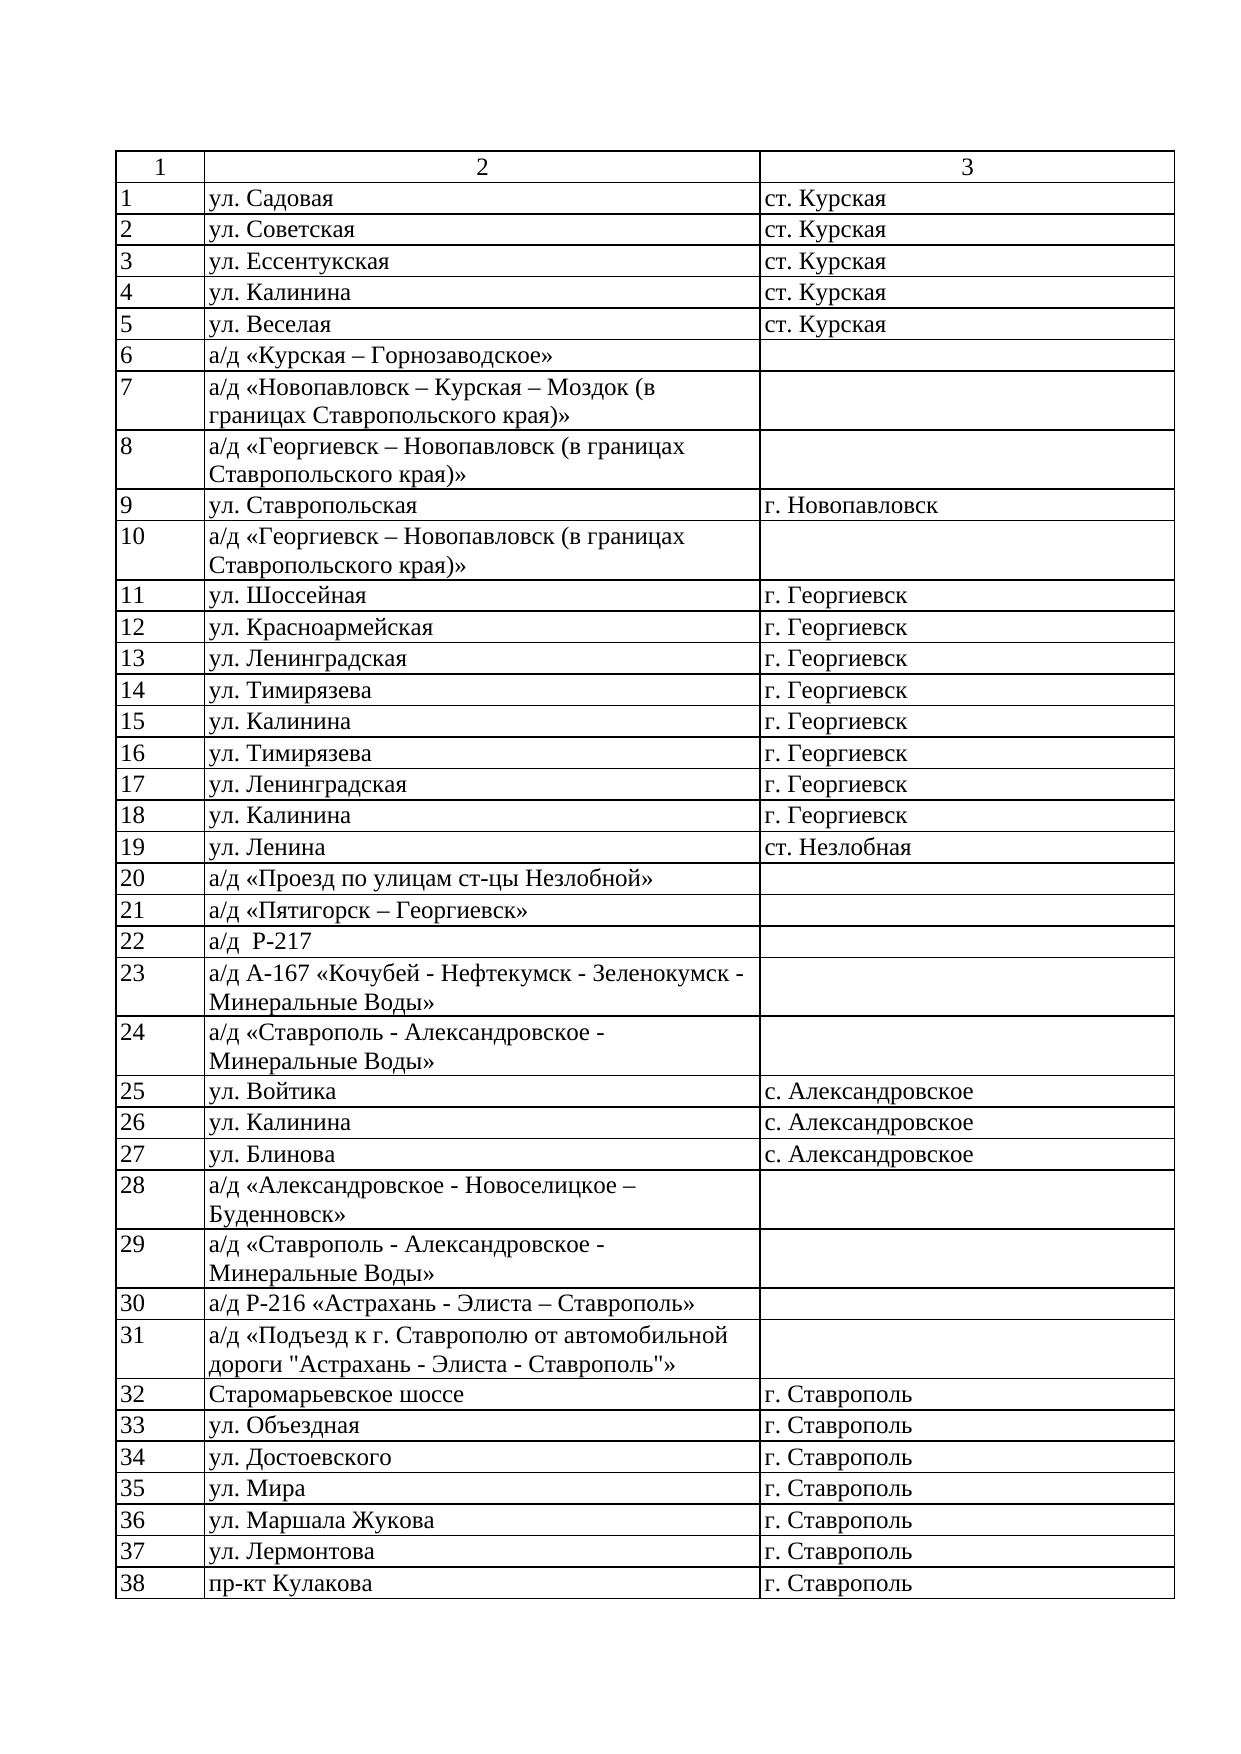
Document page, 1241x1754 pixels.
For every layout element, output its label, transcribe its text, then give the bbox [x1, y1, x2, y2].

table_cell 10 [117, 521, 204, 579]
table_cell [761, 1017, 1174, 1074]
table_cell г. Георгиевск [761, 643, 1174, 673]
table_cell ул. Ленинградская [205, 643, 759, 673]
table_cell 37 [117, 1536, 204, 1566]
table_cell 13 [117, 643, 204, 673]
table_cell 16 [117, 738, 204, 768]
table_cell [761, 1230, 1174, 1287]
table_cell ул. Калинина [205, 801, 759, 831]
table_cell г. Ставрополь [761, 1411, 1174, 1440]
table_cell ул. Тимирязева [205, 738, 759, 768]
table_cell а/д «Ставрополь - Александровское - Минеральные Воды» [205, 1017, 759, 1074]
table_cell 27 [117, 1139, 204, 1169]
table_cell а/д «Новопавловск – Курская – Моздок (в границах Ставропольского края)» [205, 372, 759, 429]
table_cell ул. Ессентукская [205, 246, 759, 276]
table_cell 11 [117, 581, 204, 610]
table_cell 19 [117, 832, 204, 862]
table_cell г. Ставрополь [761, 1505, 1174, 1535]
table_cell 36 [117, 1505, 204, 1535]
table_cell ст. Курская [761, 246, 1174, 276]
table_cell г. Ставрополь [761, 1473, 1174, 1503]
table_cell г. Георгиевск [761, 738, 1174, 768]
table_cell ул. Советская [205, 215, 759, 244]
table_cell 26 [117, 1108, 204, 1137]
table_cell а/д «Георгиевск – Новопавловск (в границах Ставропольского края)» [205, 521, 759, 579]
table_cell 21 [117, 895, 204, 925]
table_cell 28 [117, 1171, 204, 1228]
table_cell с. Александровское [761, 1076, 1174, 1106]
table_cell 18 [117, 801, 204, 831]
table_cell [761, 372, 1174, 429]
table_cell ул. Войтика [205, 1076, 759, 1106]
table_cell а/д «Проезд по улицам ст-цы Незлобной» [205, 864, 759, 893]
table_cell а/д «Подъезд к г. Ставрополю от автомобильной дороги "Астрахань - Элиста - Ставрополь"» [205, 1320, 759, 1377]
table_cell ул. Блинова [205, 1139, 759, 1169]
table_cell с. Александровское [761, 1139, 1174, 1169]
table_cell г. Ставрополь [761, 1442, 1174, 1472]
table_cell 20 [117, 864, 204, 893]
table_cell г. Георгиевск [761, 706, 1174, 736]
table_cell 32 [117, 1379, 204, 1409]
table_cell ст. Курская [761, 309, 1174, 339]
table_cell ул. Тимирязева [205, 675, 759, 705]
table_cell 3 [117, 246, 204, 276]
table_cell г. Георгиевск [761, 675, 1174, 705]
table_cell ст. Незлобная [761, 832, 1174, 862]
table_cell [761, 340, 1174, 370]
table_cell [761, 431, 1174, 488]
table_cell ул. Веселая [205, 309, 759, 339]
table_cell пр-кт Кулакова [205, 1568, 759, 1598]
table_cell г. Ставрополь [761, 1536, 1174, 1566]
table_cell 22 [117, 927, 204, 956]
table_cell [761, 1171, 1174, 1228]
table_cell [761, 895, 1174, 925]
table_cell ул. Калинина [205, 1108, 759, 1137]
table_cell [761, 958, 1174, 1015]
table_cell 1 [117, 183, 204, 213]
table_cell [761, 864, 1174, 893]
table_cell г. Новопавловск [761, 490, 1174, 520]
table_cell а/д А-167 «Кочубей - Нефтекумск - Зеленокумск - Минеральные Воды» [205, 958, 759, 1015]
table_cell 3 [761, 152, 1174, 181]
table_cell а/д «Курская – Горнозаводское» [205, 340, 759, 370]
table_cell а/д «Ставрополь - Александровское - Минеральные Воды» [205, 1230, 759, 1287]
table_cell ст. Курская [761, 183, 1174, 213]
table_cell [761, 1289, 1174, 1318]
table_cell ст. Курская [761, 215, 1174, 244]
table_cell ул. Ленина [205, 832, 759, 862]
table_cell г. Георгиевск [761, 581, 1174, 610]
table_cell 30 [117, 1289, 204, 1318]
table_cell ул. Калинина [205, 277, 759, 307]
table_cell 23 [117, 958, 204, 1015]
table_cell а/д «Александровское - Новоселицкое – Буденновск» [205, 1171, 759, 1228]
table_cell 2 [117, 215, 204, 244]
table_cell г. Георгиевск [761, 769, 1174, 799]
table_cell ул. Объездная [205, 1411, 759, 1440]
table_cell ул. Шоссейная [205, 581, 759, 610]
table_cell г. Ставрополь [761, 1379, 1174, 1409]
table_cell ул. Достоевского [205, 1442, 759, 1472]
table_cell 8 [117, 431, 204, 488]
table_cell 1 [117, 152, 204, 181]
table_cell 17 [117, 769, 204, 799]
table_cell [761, 521, 1174, 579]
table_cell г. Георгиевск [761, 801, 1174, 831]
table_cell [761, 927, 1174, 956]
table_cell а/д Р-216 «Астрахань - Элиста – Ставрополь» [205, 1289, 759, 1318]
table_cell 29 [117, 1230, 204, 1287]
table_cell 24 [117, 1017, 204, 1074]
table_cell ул. Красноармейская [205, 612, 759, 642]
table_cell а/д «Георгиевск – Новопавловск (в границах Ставропольского края)» [205, 431, 759, 488]
table_cell 4 [117, 277, 204, 307]
table_cell 12 [117, 612, 204, 642]
table_cell г. Георгиевск [761, 612, 1174, 642]
table_cell ул. Лермонтова [205, 1536, 759, 1566]
table_cell 33 [117, 1411, 204, 1440]
table_cell ул. Ставропольская [205, 490, 759, 520]
table_cell 15 [117, 706, 204, 736]
table_cell 9 [117, 490, 204, 520]
table_cell 5 [117, 309, 204, 339]
table_cell г. Ставрополь [761, 1568, 1174, 1598]
table_cell с. Александровское [761, 1108, 1174, 1137]
table_cell а/д Р-217 [205, 927, 759, 956]
table_cell 25 [117, 1076, 204, 1106]
table_cell а/д «Пятигорск – Георгиевск» [205, 895, 759, 925]
table_cell ст. Курская [761, 277, 1174, 307]
table_cell 7 [117, 372, 204, 429]
table_cell [761, 1320, 1174, 1377]
table_cell 34 [117, 1442, 204, 1472]
table_cell ул. Маршала Жукова [205, 1505, 759, 1535]
table_cell ул. Мира [205, 1473, 759, 1503]
table_cell 6 [117, 340, 204, 370]
table_cell 35 [117, 1473, 204, 1503]
table_cell ул. Садовая [205, 183, 759, 213]
table_cell 14 [117, 675, 204, 705]
table_cell 31 [117, 1320, 204, 1377]
table_cell 38 [117, 1568, 204, 1598]
table_cell ул. Ленинградская [205, 769, 759, 799]
table_cell ул. Калинина [205, 706, 759, 736]
table_cell 2 [205, 152, 759, 181]
table_cell Старомарьевское шоссе [205, 1379, 759, 1409]
